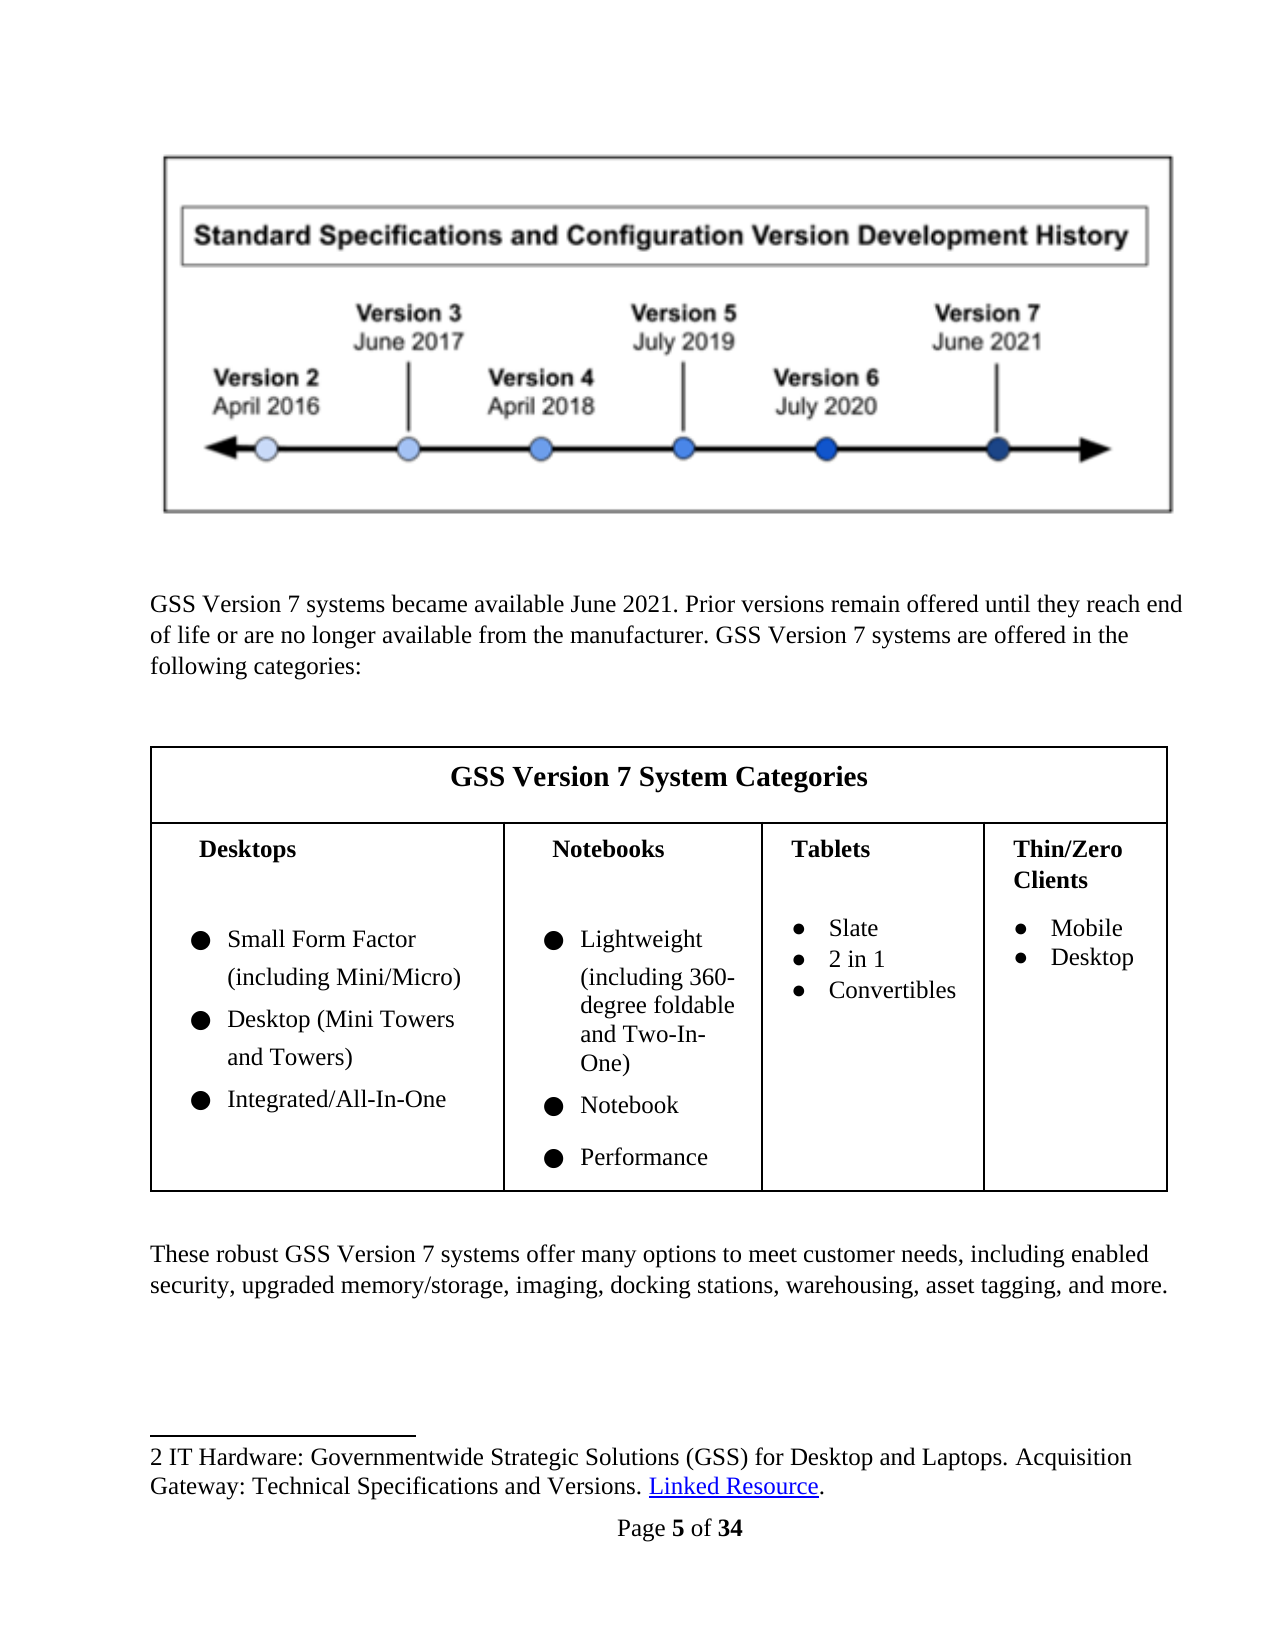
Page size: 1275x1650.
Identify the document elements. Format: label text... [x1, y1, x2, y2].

text These robust GSS Version 7 systems offer many options to meet customer needs, including enabled security, upgraded memory/storage, imaging, docking stations, warehousing, asset tagging, and more. [150, 1239, 1209, 1299]
picture [150, 150, 1192, 522]
text GSS Version 7 systems became available June 2021. Prior versions remain offered until they reach end of life or are no longer available from the manufacturer. GSS Version 7 systems are offered in the following categories: [150, 589, 1209, 679]
table_header GSS Version 7 System Categories [152, 748, 1166, 822]
table_cell Thin/Zero Clients Mobile Desktop [985, 824, 1166, 1190]
table_cell Desktops Small Form Factor (including Mini/Micro) Desktop (Mini Towers and Towers) Integrated/All-In-One [152, 824, 503, 1190]
table_cell Notebooks Lightweight (including 360-degree foldable and Two-In-One) Notebook Performance [505, 824, 761, 1190]
table_cell Tablets Slate 2 in 1 Convertibles [763, 824, 983, 1190]
